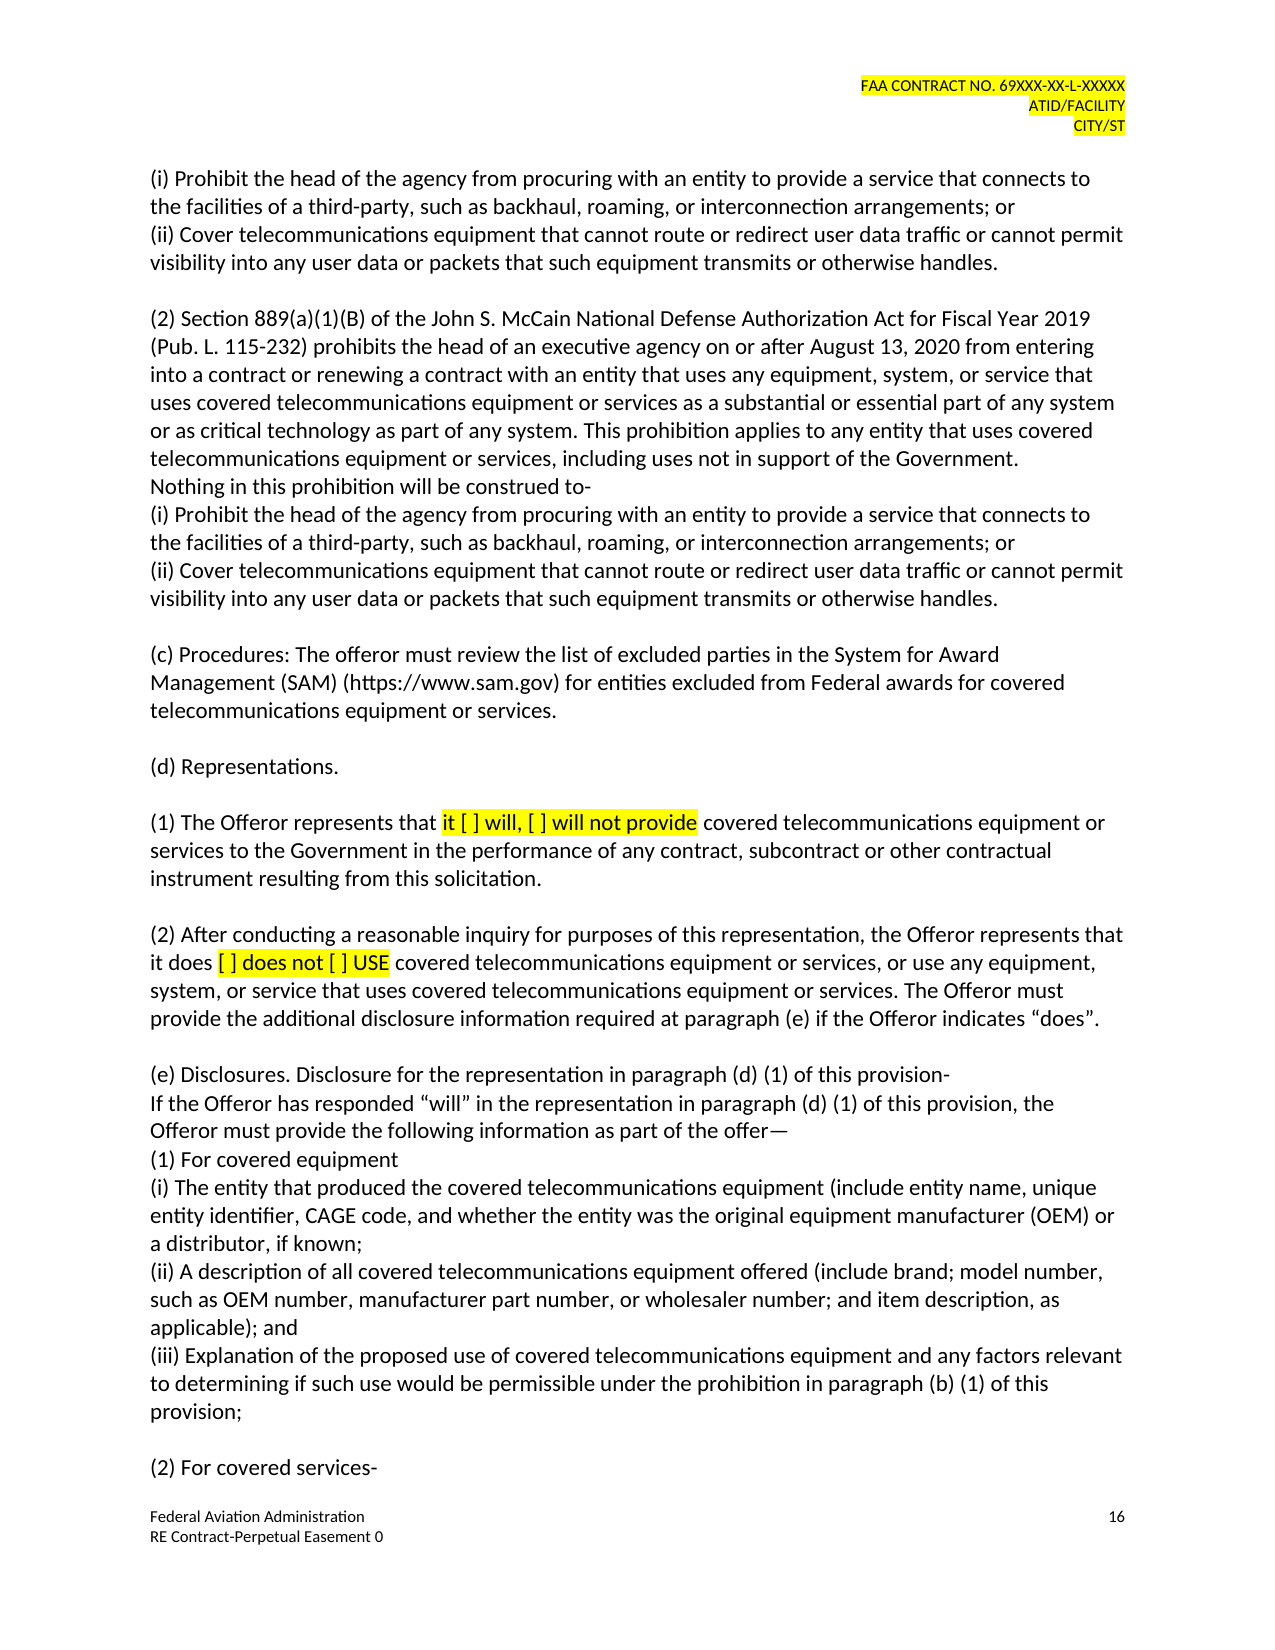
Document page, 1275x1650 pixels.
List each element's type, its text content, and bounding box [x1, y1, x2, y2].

text (i) The entity that produced the covered telecommunications equipment (include entity name, unique entity identifier, CAGE code, and whether the entity was the original equipment manufacturer (OEM) or a distributor, if known; [150, 1173, 1125, 1257]
text Nothing in this prohibition will be construed to- [150, 472, 1125, 500]
text (ii) A description of all covered telecommunications equipment offered (include brand; model number, such as OEM number, manufacturer part number, or wholesaler number; and item description, as applicable); and [150, 1257, 1125, 1341]
text (i) Prohibit the head of the agency from procuring with an entity to provide a service that connects to the facilities of a third-party, such as backhaul, roaming, or interconnection arrangements; or [150, 500, 1125, 556]
text (i) Prohibit the head of the agency from procuring with an entity to provide a service that connects to the facilities of a third-party, such as backhaul, roaming, or interconnection arrangements; or [150, 164, 1125, 220]
text (2) Section 889(a)(1)(B) of the John S. McCain National Defense Authorization Act for Fiscal Year 2019 (Pub. L. 115-232) prohibits the head of an executive agency on or after August 13, 2020 from entering into a contract or renewing a contract with an entity that uses any equipment, system, or service that uses covered telecommunications equipment or services as a substantial or essential part of any system or as critical technology as part of any system. This prohibition applies to any entity that uses covered telecommunications equipment or services, including uses not in support of the Government. [150, 304, 1125, 472]
text (ii) Cover telecommunications equipment that cannot route or redirect user data traffic or cannot permit visibility into any user data or packets that such equipment transmits or otherwise handles. [150, 220, 1125, 276]
text (c) Procedures: The offeror must review the list of excluded parties in the System for Award Management (SAM) (https://www.sam.gov) for entities excluded from Federal awards for covered telecommunications equipment or services. [150, 640, 1125, 724]
text (1) For covered equipment [150, 1145, 1125, 1173]
text (iii) Explanation of the proposed use of covered telecommunications equipment and any factors relevant to determining if such use would be permissible under the prohibition in paragraph (b) (1) of this provision; [150, 1341, 1125, 1425]
text If the Offeror has responded “will” in the representation in paragraph (d) (1) of this provision, the Offeror must provide the following information as part of the offer— [150, 1089, 1125, 1145]
text (2) For covered services- [150, 1453, 1125, 1481]
text (1) The Offeror represents that it [ ] will, [ ] will not provide covered telecommunications equipment or services to the Government in the performance of any contract, subcontract or other contractual instrument resulting from this solicitation. [150, 808, 1125, 892]
text (ii) Cover telecommunications equipment that cannot route or redirect user data traffic or cannot permit visibility into any user data or packets that such equipment transmits or otherwise handles. [150, 556, 1125, 612]
text (e) Disclosures. Disclosure for the representation in paragraph (d) (1) of this provision- [150, 1061, 1125, 1089]
text (2) After conducting a reasonable inquiry for purposes of this representation, the Offeror represents that it does [ ] does not [ ] USE covered telecommunications equipment or services, or use any equipment, system, or service that uses covered telecommunications equipment or services. The Offeror must provide the additional disclosure information required at paragraph (e) if the Offeror indicates “does”. [150, 921, 1125, 1033]
text (d) Representations. [150, 752, 1125, 780]
